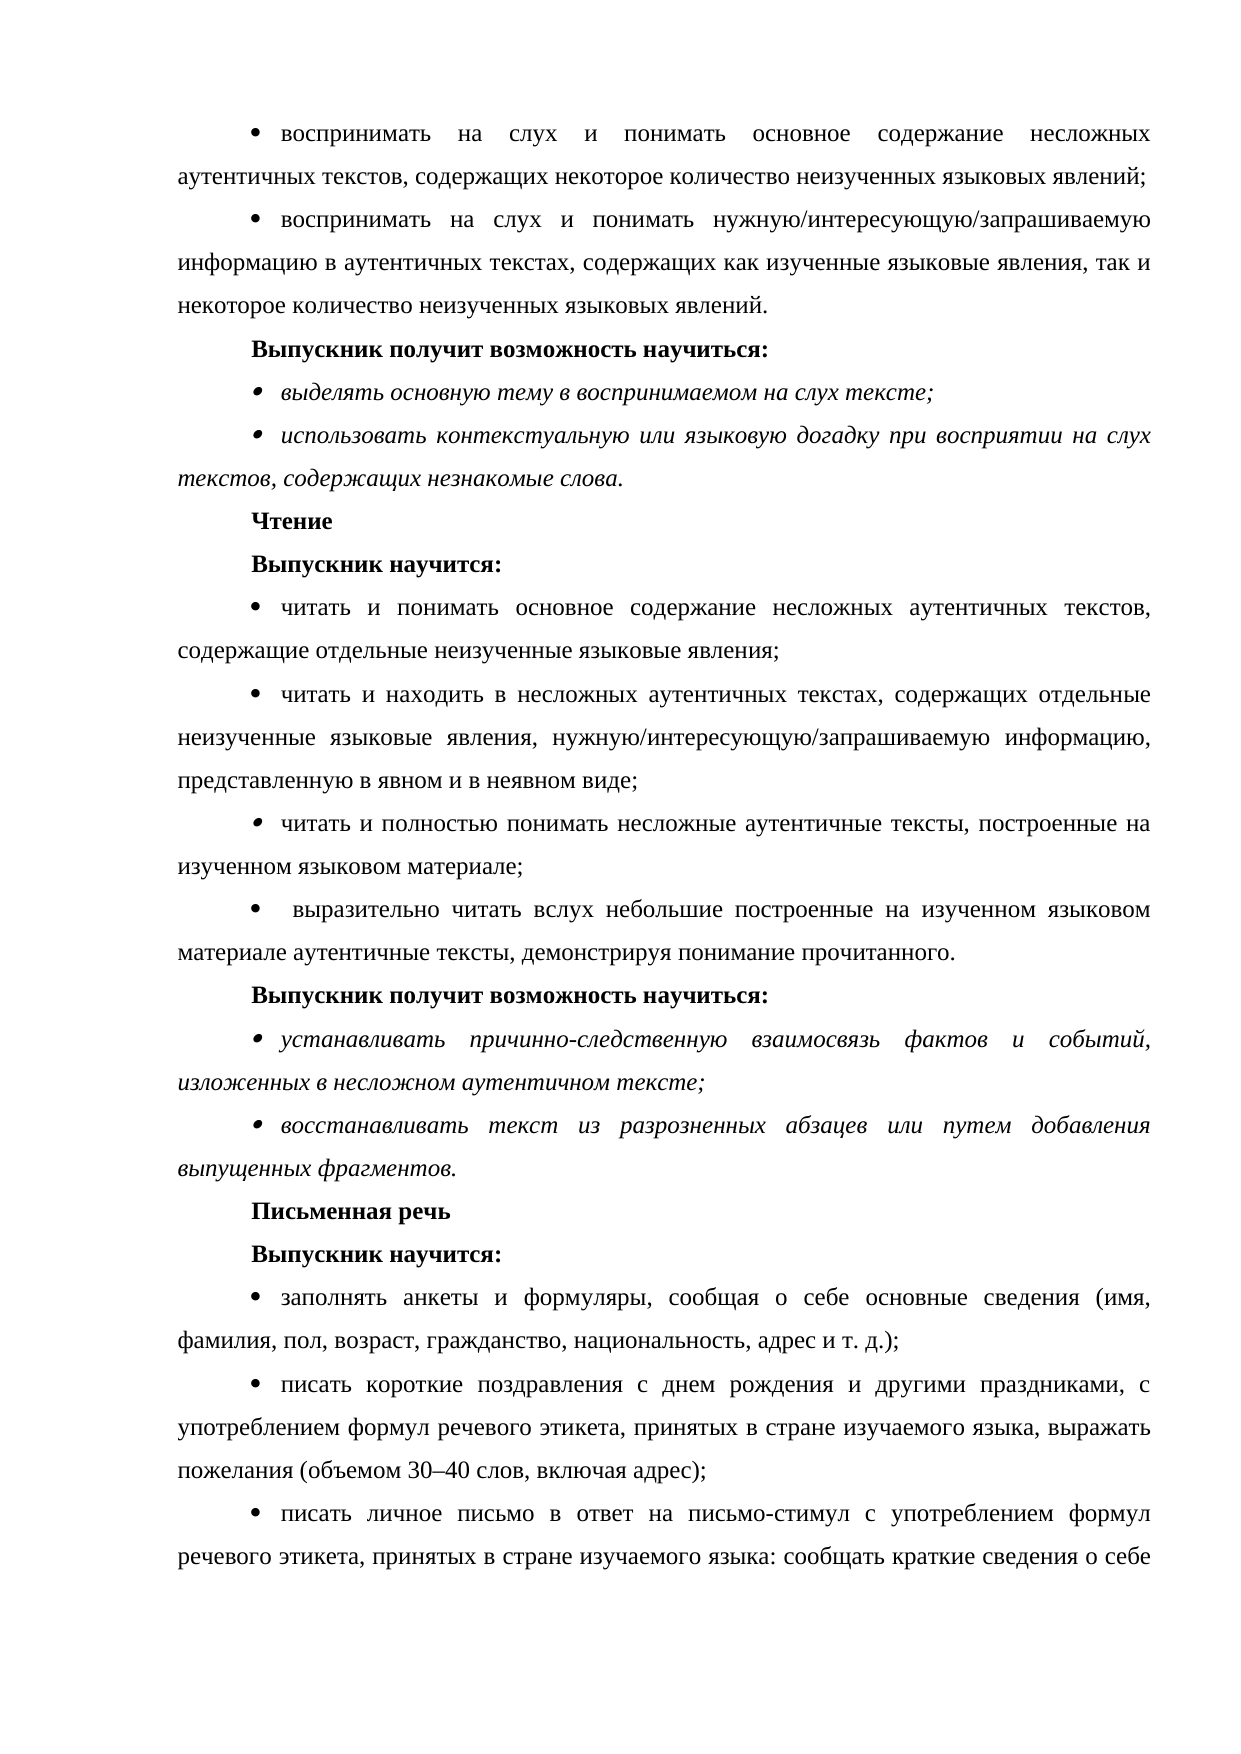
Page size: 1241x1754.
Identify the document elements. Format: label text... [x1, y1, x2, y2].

text Выпускник получит возможность научиться: [177, 334, 1152, 362]
list устанавливать причинно-следственную взаимосвязь фактов и событий, изложенных в несложном аутентичном тексте; [177, 1024, 1152, 1096]
text Письменная речь [177, 1196, 1152, 1225]
list читать и полностью понимать несложные аутентичные тексты, построенные на изученном языковом материале; [177, 808, 1152, 880]
text Выпускник научится: [177, 1239, 1152, 1268]
list выразительно читать вслух небольшие построенные на изученном языковом материале аутентичные тексты, демонстрируя понимание прочитанного. [177, 894, 1152, 966]
list писать короткие поздравления с днем рождения и другими праздниками, с употреблением формул речевого этикета, принятых в стране изучаемого языка, выражать пожелания (объемом 30–40 слов, включая адрес); [177, 1369, 1152, 1484]
list выделять основную тему в воспринимаемом на слух тексте; [177, 377, 1152, 406]
list воспринимать на слух и понимать основное содержание несложных аутентичных текстов, содержащих некоторое количество неизученных языковых явлений; [177, 118, 1152, 190]
list заполнять анкеты и формуляры, сообщая о себе основные сведения (имя, фамилия, пол, возраст, гражданство, национальность, адрес и т. д.); [177, 1282, 1152, 1354]
text Выпускник получит возможность научиться: [177, 981, 1152, 1009]
list использовать контекстуальную или языковую догадку при восприятии на слух текстов, содержащих незнакомые слова. [177, 420, 1152, 492]
text Выпускник научится: [177, 549, 1152, 578]
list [177, 1498, 1152, 1570]
list читать и понимать основное содержание несложных аутентичных текстов, содержащие отдельные неизученные языковые явления; [177, 592, 1152, 664]
list воспринимать на слух и понимать нужную/интересующую/запрашиваемую информацию в аутентичных текстах, содержащих как изученные языковые явления, так и некоторое количество неизученных языковых явлений. [177, 204, 1152, 319]
text Чтение [177, 506, 1152, 535]
list читать и находить в несложных аутентичных текстах, содержащих отдельные неизученные языковые явления, нужную/интересующую/запрашиваемую информацию, представленную в явном и в неявном виде; [177, 679, 1152, 794]
list восстанавливать текст из разрозненных абзацев или путем добавления выпущенных фрагментов. [177, 1110, 1152, 1182]
